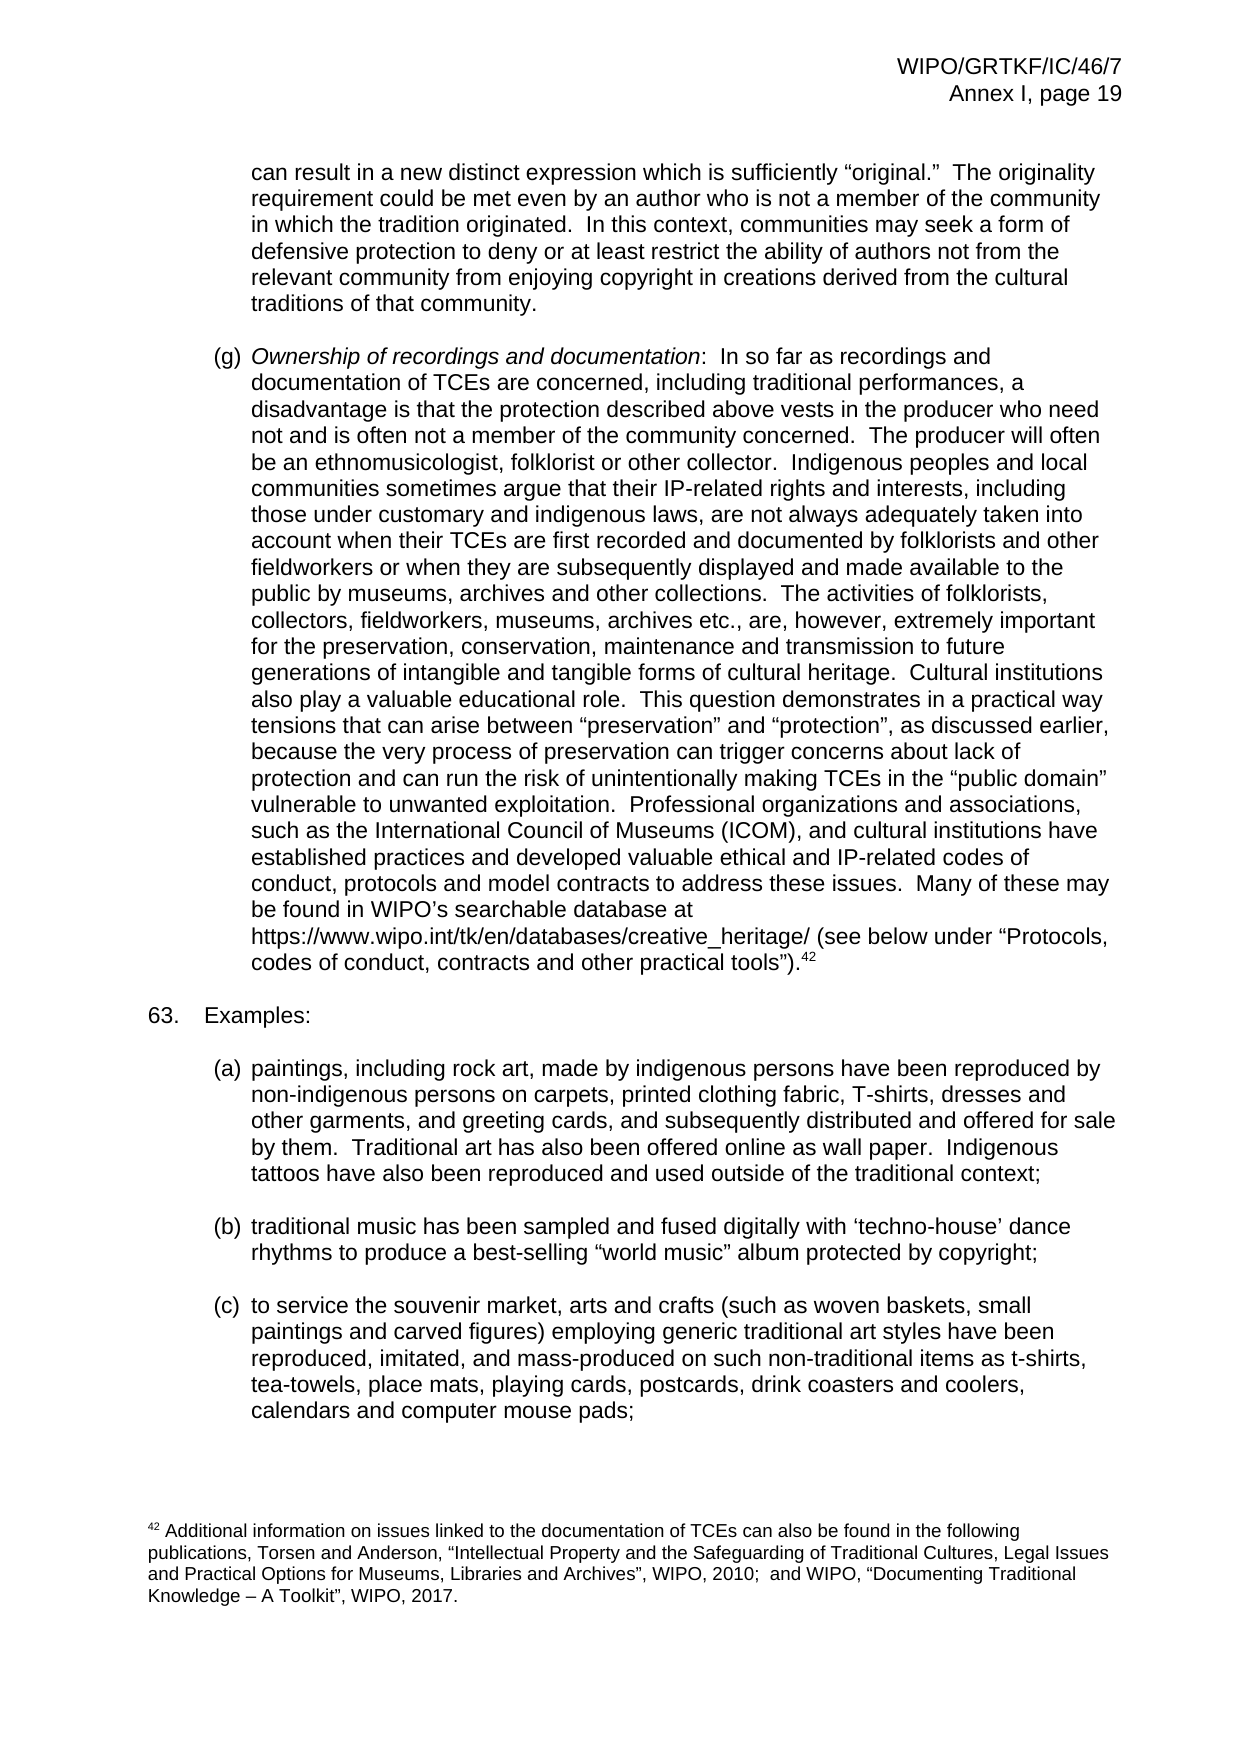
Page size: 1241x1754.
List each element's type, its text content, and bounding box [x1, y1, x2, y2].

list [213, 158, 1122, 317]
list Ownership of recordings and documentation: In so far as recordings and documentation of TCEs are concerned, including traditional performances, a disadvantage is that the protection described above vests in the producer who need not and is often not a member of the community concerned. The producer will often be an ethnomusicologist, folklorist or other collector. Indigenous peoples and local communities sometimes argue that their IP-related rights and interests, including those under customary and indigenous laws, are not always adequately taken into account when their TCEs are first recorded and documented by folklorists and other fieldworkers or when they are subsequently displayed and made available to the public by museums, archives and other collections. The activities of folklorists, collectors, fieldworkers, museums, archives etc., are, however, extremely important for the preservation, conservation, maintenance and transmission to future generations of intangible and tangible forms of cultural heritage. Cultural institutions also play a valuable educational role. This question demonstrates in a practical way tensions that can arise between “preservation” and “protection”, as discussed earlier, because the very process of preservation can trigger concerns about lack of protection and can run the risk of unintentionally making TCEs in the “public domain” vulnerable to unwanted exploitation. Professional organizations and associations, such as the International Council of Museums (ICOM), and cultural institutions have established practices and developed valuable ethical and IP-related codes of conduct, protocols and model contracts to address these issues. Many of these may be found in WIPO’s searchable database at https://www.wipo.int/tk/en/databases/creative_heritage/ (see below under “Protocols, codes of conduct, contracts and other practical tools”). [213, 343, 1122, 1002]
list to service the souvenir market, arts and crafts (such as woven baskets, small paintings and carved figures) employing generic traditional art styles have been reproduced, imitated, and mass-produced on such non-traditional items as t-shirts, tea-towels, place mats, playing cards, postcards, drink coasters and coolers, calendars and computer mouse pads; [213, 1292, 1122, 1450]
list Examples: [148, 1002, 1122, 1028]
list traditional music has been sampled and fused digitally with ‘techno-house’ dance rhythms to produce a best-selling “world music” album protected by copyright; [213, 1213, 1122, 1292]
list paintings, including rock art, made by indigenous persons have been reproduced by non-indigenous persons on carpets, printed clothing fabric, T-shirts, dresses and other garments, and greeting cards, and subsequently distributed and offered for sale by them. Traditional art has also been offered online as wall paper. Indigenous tattoos have also been reproduced and used outside of the traditional context; [213, 1054, 1122, 1186]
